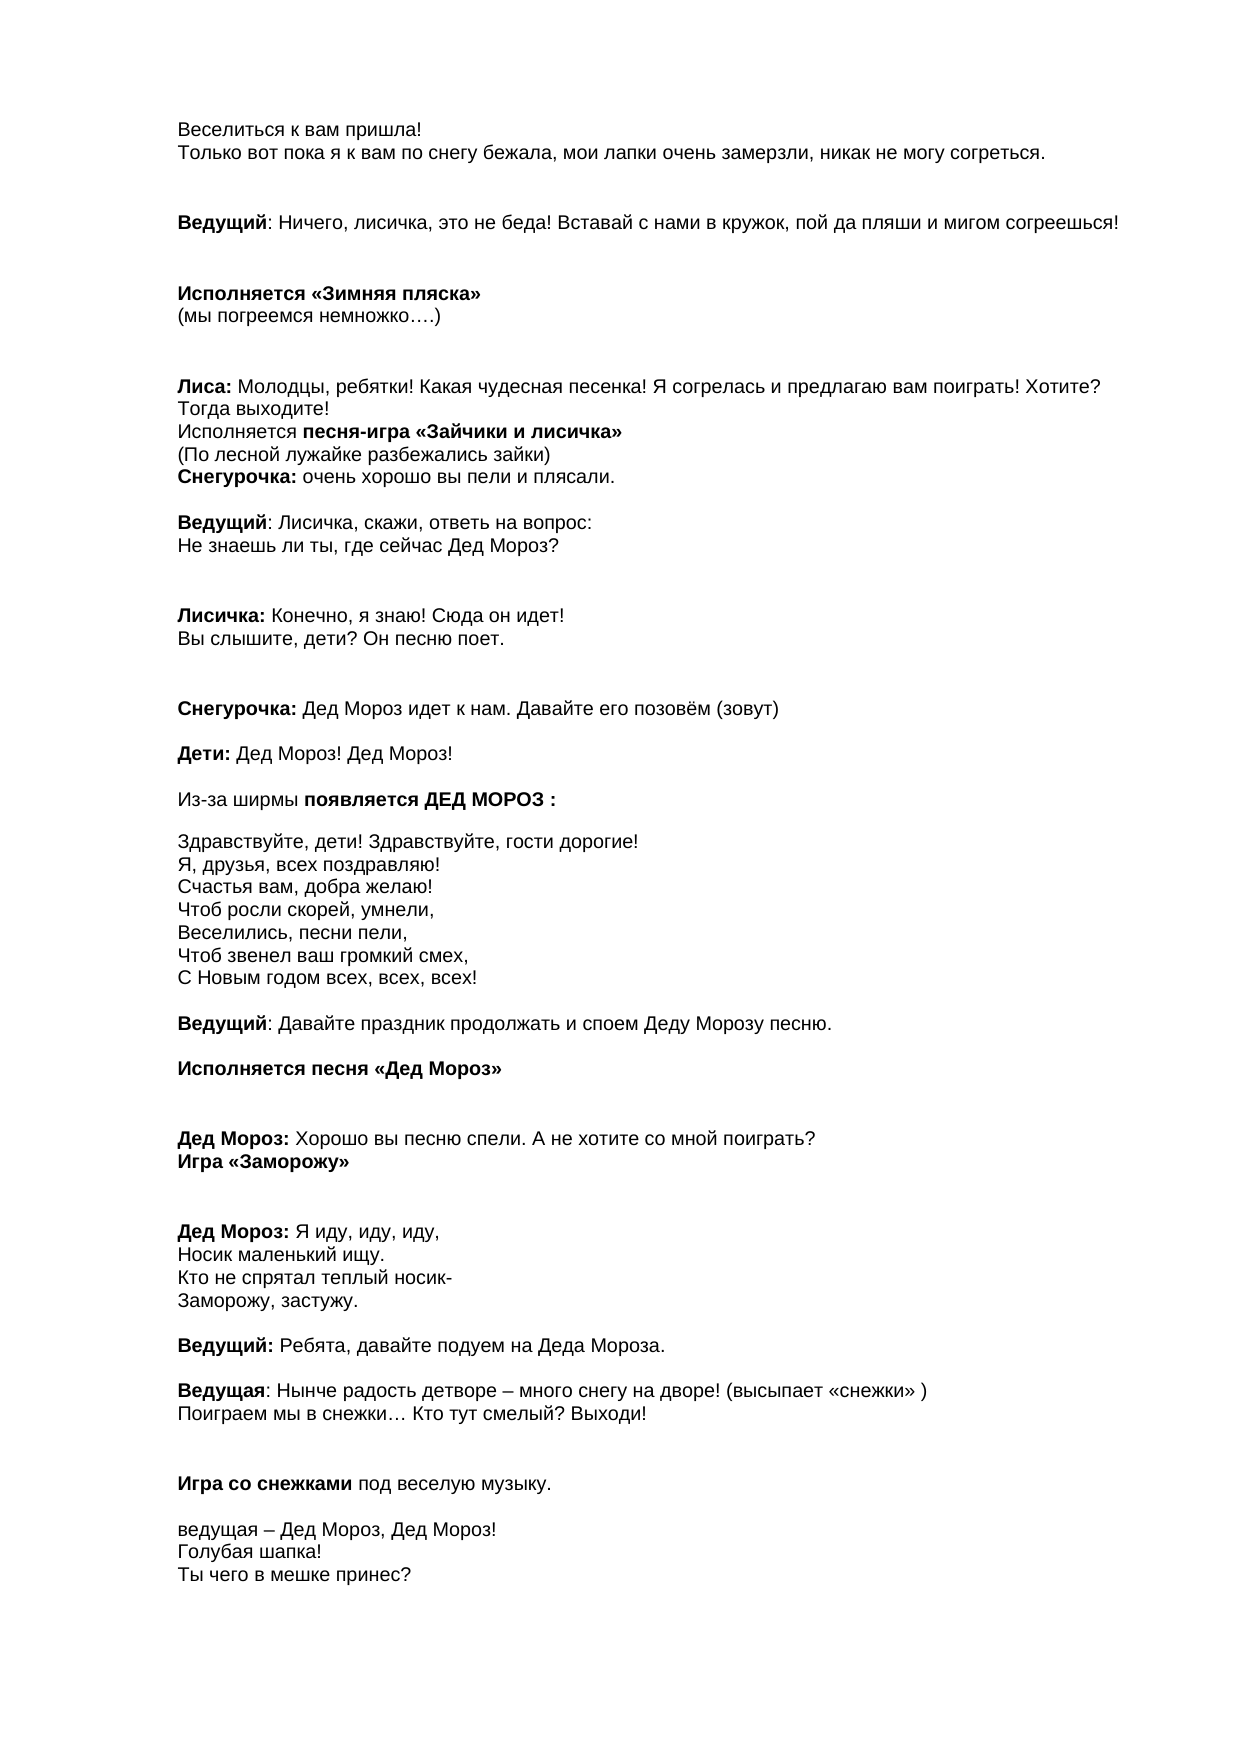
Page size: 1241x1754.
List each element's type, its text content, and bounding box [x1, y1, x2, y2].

text Лиса: Молодцы, ребятки! Какая чудесная песенка! Я согрелась и предлагаю вам поиграть! Хотите? Тогда выходите! Исполняется песня-игра «Зайчики и лисичка» (По лесной лужайке разбежались зайки) Снегурочка: очень хорошо вы пели и плясали. Ведущий: Лисичка, скажи, ответь на вопрос: Не знаешь ли ты, где сейчас Дед Мороз? [177, 374, 1152, 584]
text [177, 1472, 1152, 1586]
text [177, 118, 1152, 192]
text Дед Мороз: Хорошо вы песню спели. А не хотите со мной поиграть? Игра «Заморожу» [177, 1127, 1152, 1201]
text Исполняется «Зимняя пляска» (мы погреемся немножко….) [177, 281, 1152, 355]
text Ведущий: Ничего, лисичка, это не беда! Вставай с нами в кружок, пой да пляши и мигом согреешься! [177, 211, 1152, 262]
text Здравствуйте, дети! Здравствуйте, гости дорогие! Я, друзья, всех поздравляю! Счастья вам, добра желаю! Чтоб росли скорей, умнели, Веселились, песни пели, Чтоб звенел ваш громкий смех, С Новым годом всех, всех, всех! Ведущий: Давайте праздник продолжать и споем Деду Морозу песню. Исполняется песня «Дед Мороз» [177, 830, 1152, 1108]
text Дед Мороз: Я иду, иду, иду, Носик маленький ищу. Кто не спрятал теплый носик- Заморожу, застужу. Ведущий: Ребята, давайте подуем на Деда Мороза. Ведущая: Нынче радость детворе – много снегу на дворе! (высыпает «снежки» ) Поиграем мы в снежки… Кто тут смелый? Выходи! [177, 1220, 1152, 1453]
text Лисичка: Конечно, я знаю! Сюда он идет! Вы слышите, дети? Он песню поет. [177, 604, 1152, 677]
text Снегурочка: Дед Мороз идет к нам. Давайте его позовём (зовут) Дети: Дед Мороз! Дед Мороз! Из-за ширмы появляется ДЕД МОРОЗ : [177, 697, 1152, 810]
